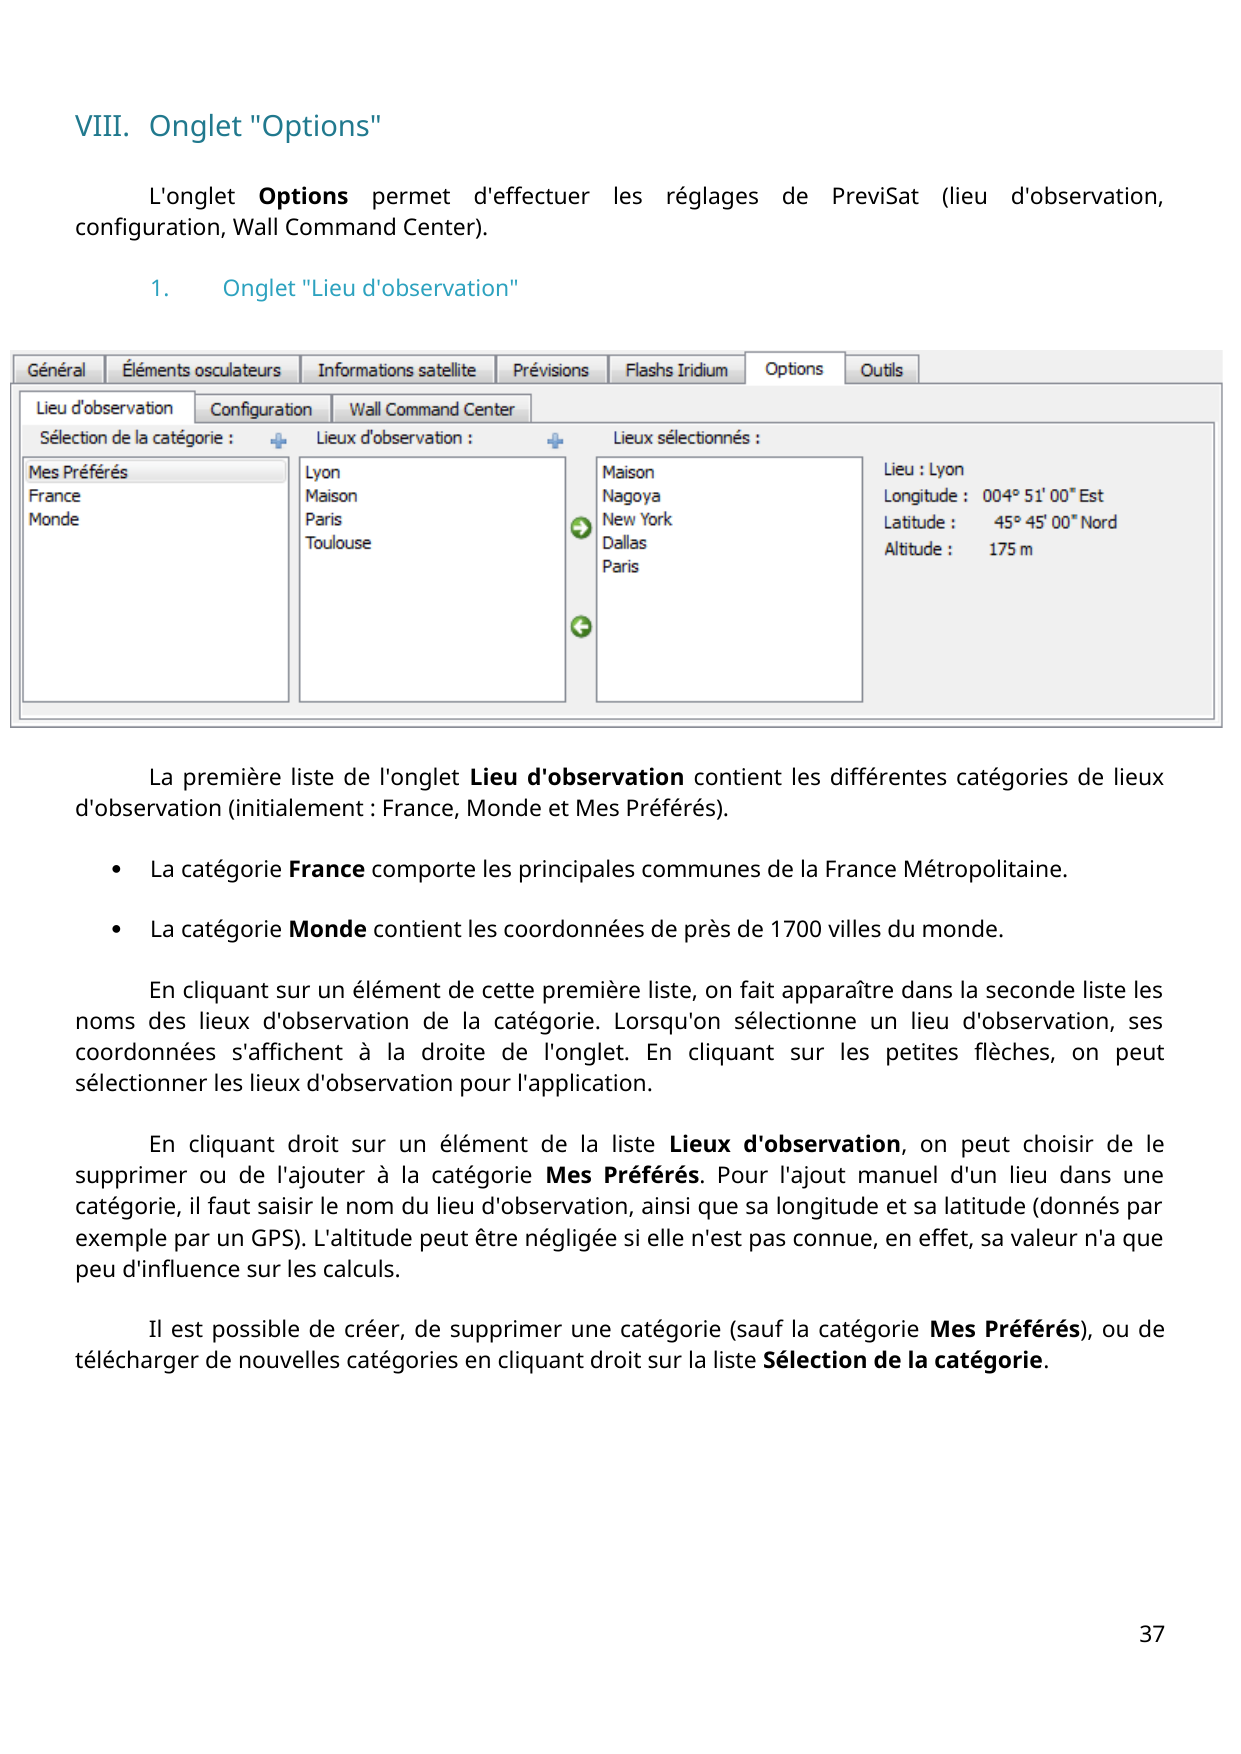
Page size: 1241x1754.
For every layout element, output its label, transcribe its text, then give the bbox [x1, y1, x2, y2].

text Il est possible de créer, de supprimer une catégorie (sauf la catégorie Mes Préférés), ou de télécharger de nouvelles catégories en cliquant droit sur la liste Sélection de la catégorie. [75, 1313, 1165, 1376]
subtitle Onglet "Options" [75, 105, 1165, 145]
text L'onglet Options permet d'effectuer les réglages de PreviSat (lieu d'observation, configuration, Wall Command Center). [75, 180, 1165, 242]
list La catégorie Monde contient les coordonnées de près de 1700 villes du monde. [112, 913, 1165, 944]
subtitle Onglet "Lieu d'observation" [150, 271, 1165, 345]
list La catégorie France comporte les principales communes de la France Métropolitaine. [112, 853, 1165, 884]
text En cliquant sur un élément de cette première liste, on fait apparaître dans la seconde liste les noms des lieux d'observation de la catégorie. Lorsqu'on sélectionne un lieu d'observation, ses coordonnées s'affichent à la droite de l'onglet. En cliquant sur les petites flèches, on peut sélectionner les lieux d'observation pour l'application. [75, 973, 1165, 1098]
text En cliquant droit sur un élément de la liste Lieux d'observation, on peut choisir de le supprimer ou de l'ajouter à la catégorie Mes Préférés. Pour l'ajout manuel d'un lieu dans une catégorie, il faut saisir le nom du lieu d'observation, ainsi que sa longitude et sa latitude (donnés par exemple par un GPS). L'altitude peut être négligée si elle n'est pas connue, en effet, sa valeur n'a que peu d'influence sur les calculs. [75, 1128, 1165, 1284]
text La première liste de l'onglet Lieu d'observation contient les différentes catégories de lieux d'observation (initialement : France, Monde et Mes Préférés). [75, 761, 1165, 823]
picture [10, 350, 1223, 728]
